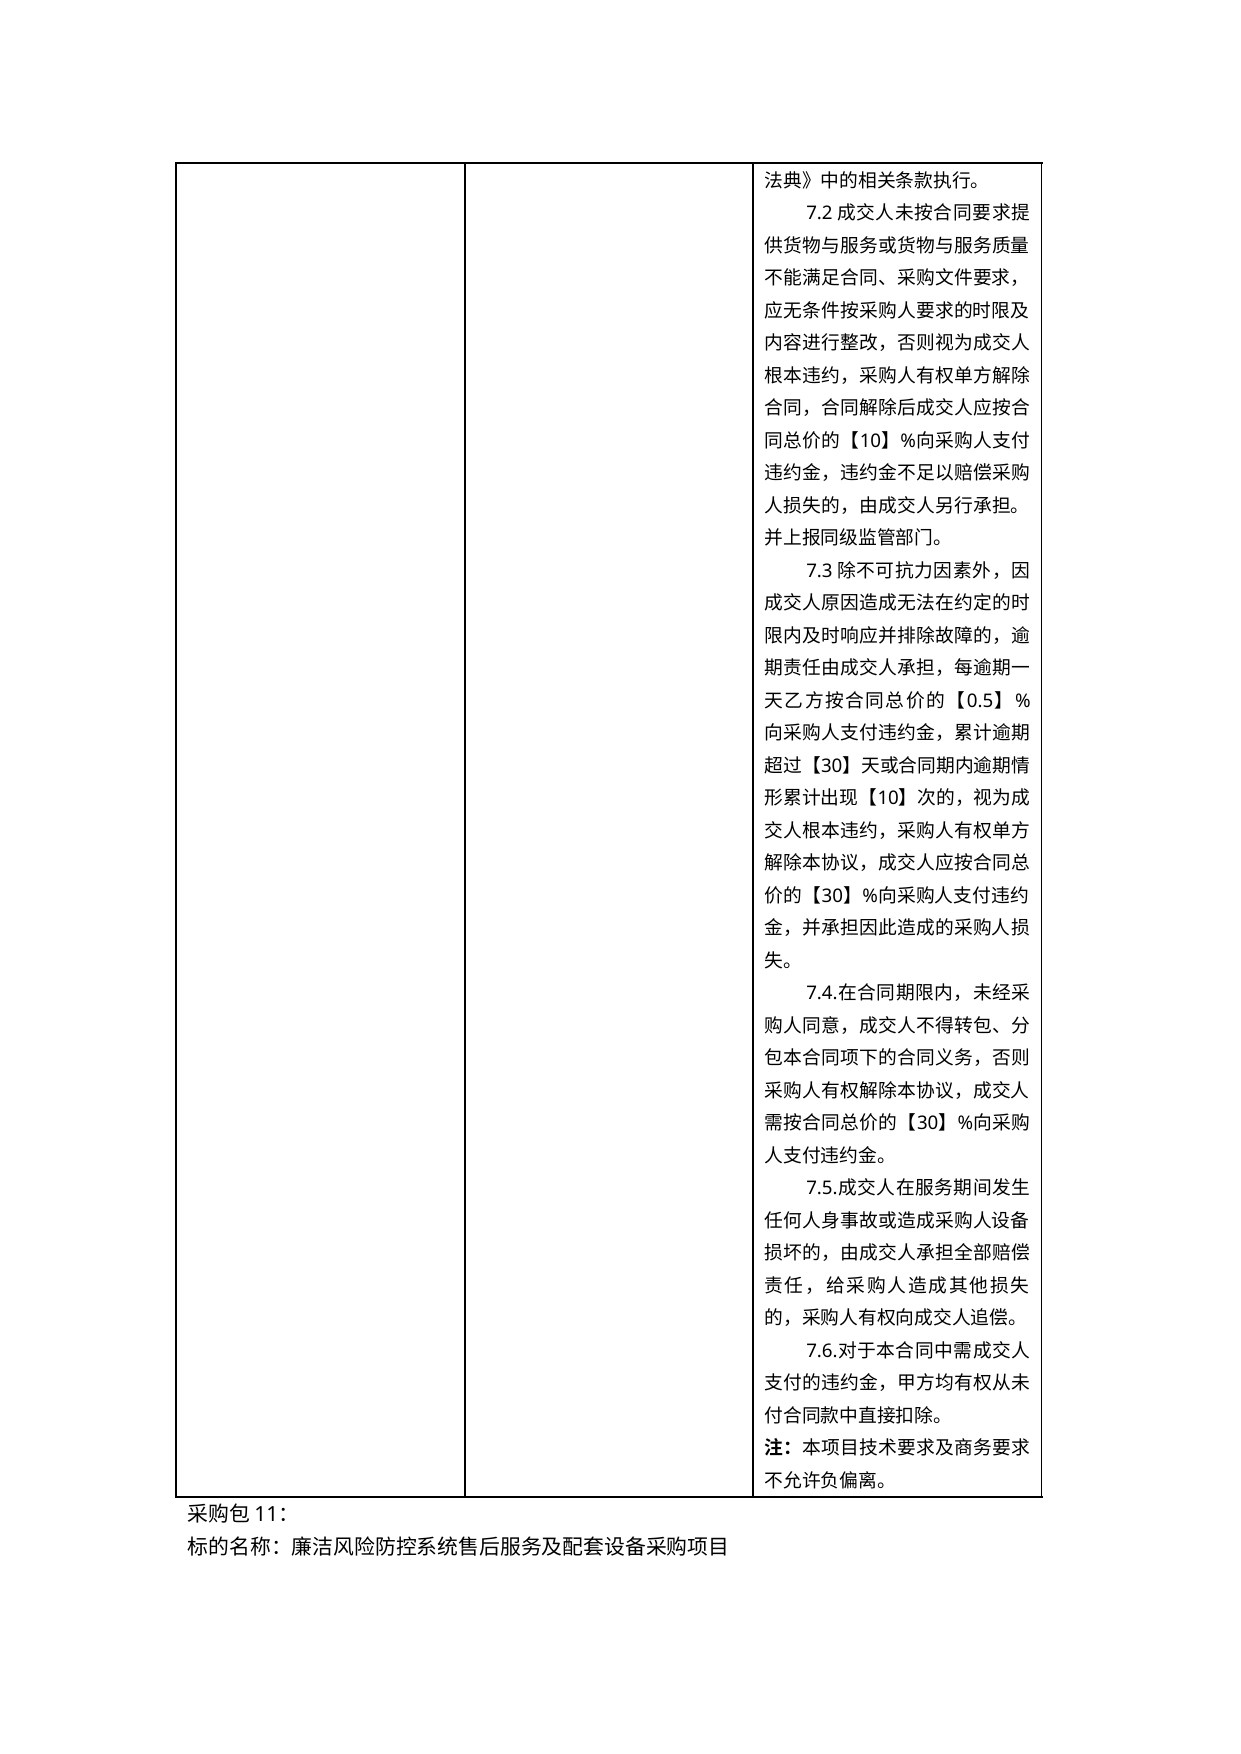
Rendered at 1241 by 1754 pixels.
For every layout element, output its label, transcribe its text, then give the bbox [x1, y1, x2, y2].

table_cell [754, 164, 1041, 1496]
table_cell 1 [177, 164, 464, 1496]
text 标的名称：廉洁风险防控系统售后服务及配套设备采购项目 [187, 1530, 1053, 1563]
text 采购包11： [187, 1498, 1053, 1530]
table_cell [466, 164, 752, 1496]
